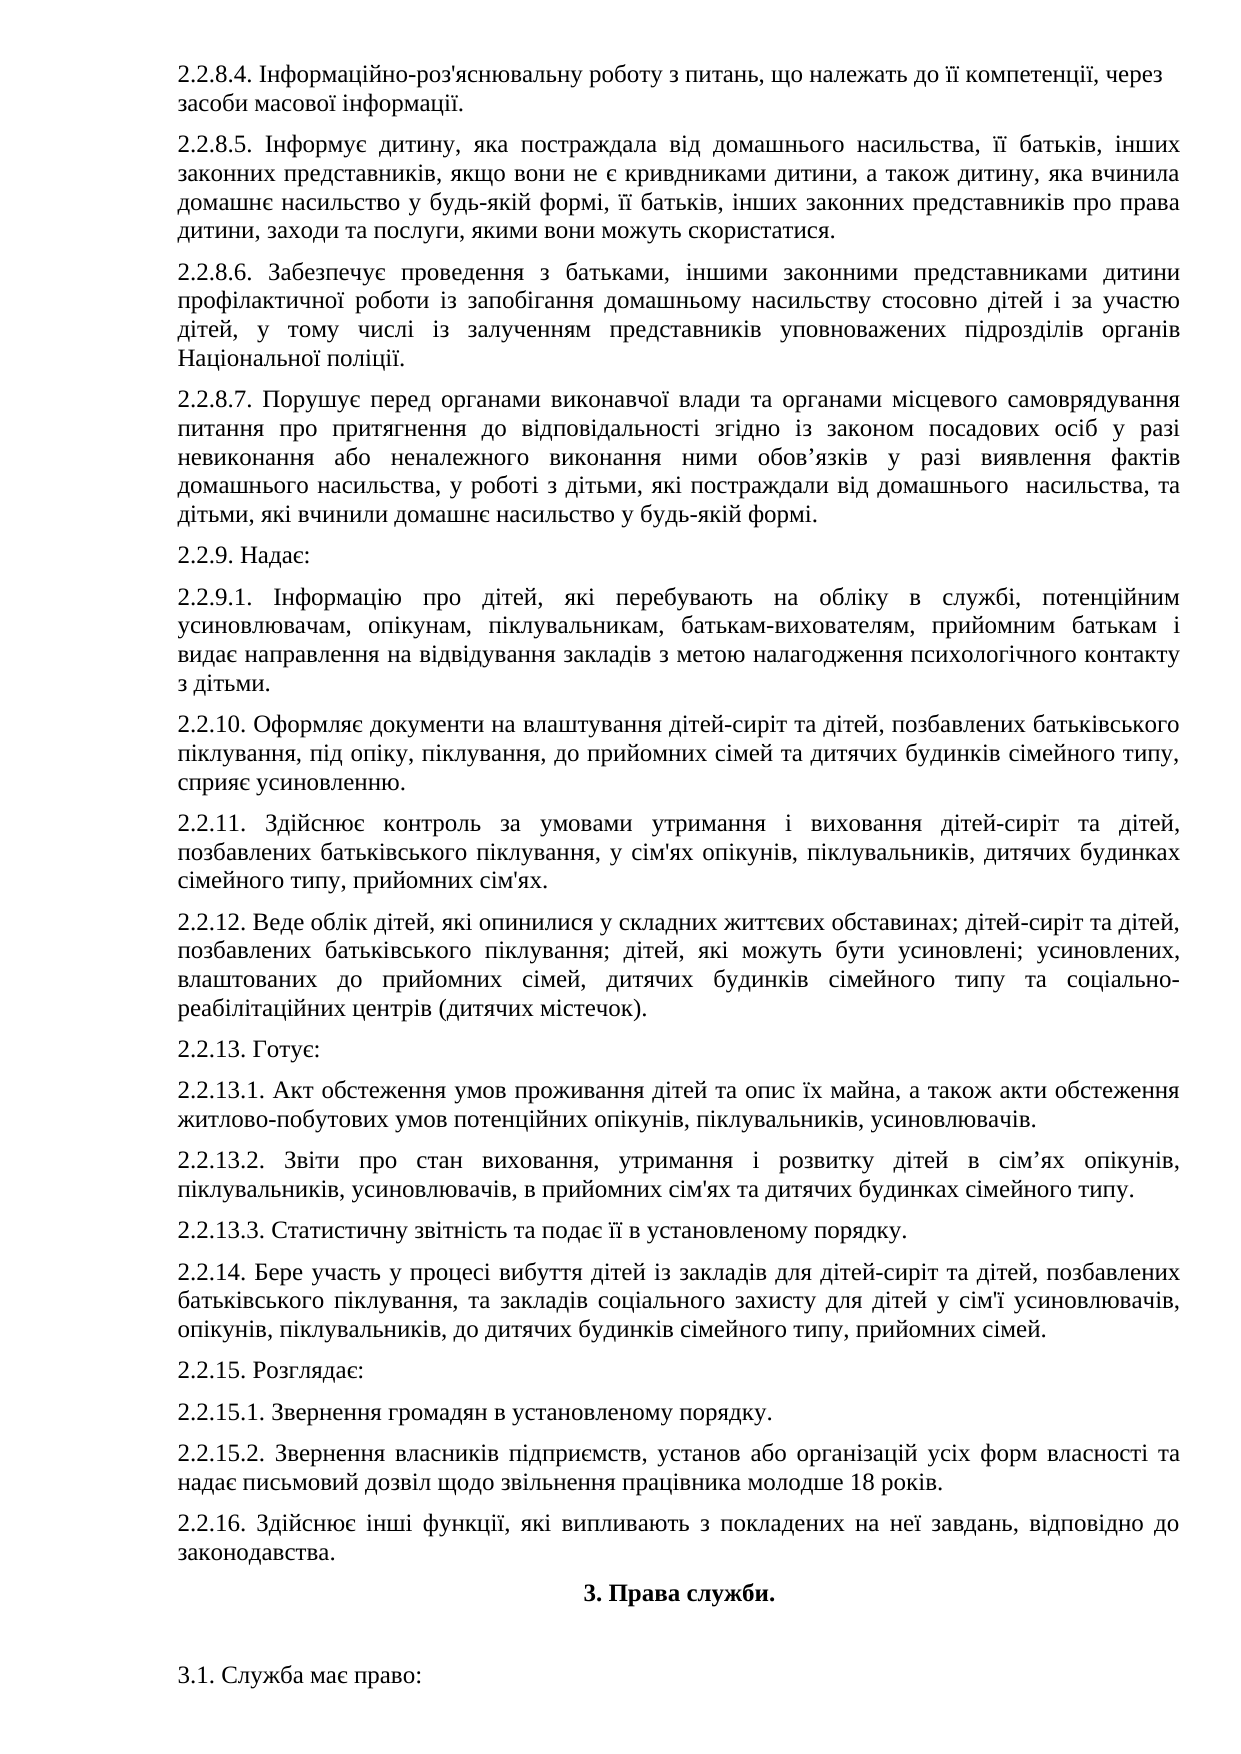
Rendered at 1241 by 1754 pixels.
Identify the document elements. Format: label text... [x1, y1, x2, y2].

text 2.2.15.2. Звернення власників підприємств, установ або організацій усіх форм власності та надає письмовий дозвіл щодо звільнення працівника молодше 18 років. [177, 1438, 1181, 1495]
text 3.1. Служба має право: [177, 1660, 1181, 1689]
text 2.2.10. Оформляє документи на влаштування дітей-сиріт та дітей, позбавлених батьківського піклування, під опіку, піклування, до прийомних сімей та дитячих будинків сімейного типу, сприяє усиновленню. [177, 709, 1181, 795]
text 2.2.13.1. Акт обстеження умов проживання дітей та опис їх майна, а також акти обстеження житлово-побутових умов потенційних опікунів, піклувальників, усиновлювачів. [177, 1075, 1181, 1133]
text 2.2.12. Веде облік дітей, які опинилися у складних життєвих обставинах; дітей-сиріт та дітей, позбавлених батьківського піклування; дітей, які можуть бути усиновлені; усиновлених, влаштованих до прийомних сімей, дитячих будинків сімейного типу та соціально-реабілітаційних центрів (дитячих містечок). [177, 907, 1181, 1022]
text 2.2.8.5. Інформує дитину, яка постраждала від домашнього насильства, її батьків, інших законних представників, якщо вони не є кривдниками дитини, а також дитину, яка вчинила домашнє насильство у будь-якій формі, її батьків, інших законних представників про права дитини, заходи та послуги, якими вони можуть скористатися. [177, 129, 1181, 244]
text 2.2.13.3. Статистичну звітність та подає її в установленому порядку. [177, 1215, 1181, 1244]
text 2.2.15. Розглядає: [177, 1355, 1181, 1384]
text 3. Права служби. [177, 1578, 1181, 1607]
text 2.2.13.2. Звіти про стан виховання, утримання і розвитку дітей в сім’ях опікунів, піклувальників, усиновлювачів, в прийомних сім'ях та дитячих будинках сімейного типу. [177, 1145, 1181, 1203]
text 2.2.14. Бере участь у процесі вибуття дітей із закладів для дітей-сиріт та дітей, позбавлених батьківського піклування, та закладів соціального захисту для дітей у сім'ї усиновлювачів, опікунів, піклувальників, до дитячих будинків сімейного типу, прийомних сімей. [177, 1257, 1181, 1343]
text 2.2.11. Здійснює контроль за умовами утримання і виховання дітей-сиріт та дітей, позбавлених батьківського піклування, у сім'ях опікунів, піклувальників, дитячих будинках сімейного типу, прийомних сім'ях. [177, 808, 1181, 894]
text 2.2.9. Надає: [177, 540, 1181, 569]
text 2.2.9.1. Інформацію про дітей, які перебувають на обліку в службі, потенційним усиновлювачам, опікунам, піклувальникам, батькам-вихователям, прийомним батькам і видає направлення на відвідування закладів з метою налагодження психологічного контакту з дітьми. [177, 582, 1181, 697]
text 2.2.8.7. Порушує перед органами виконавчої влади та органами місцевого самоврядування питання про притягнення до відповідальності згідно із законом посадових осіб у разі невиконання або неналежного виконання ними обов’язків у разі виявлення фактів домашнього насильства, у роботі з дітьми, які постраждали від домашнього насильства, та дітьми, які вчинили домашнє насильство у будь-якій формі. [177, 384, 1181, 528]
text 2.2.16. Здійснює інші функції, які випливають з покладених на неї завдань, відповідно до законодавства. [177, 1508, 1181, 1565]
text 2.2.15.1. Звернення громадян в установленому порядку. [177, 1397, 1181, 1425]
text 2.2.13. Готує: [177, 1034, 1181, 1063]
text 2.2.8.4. Інформаційно-роз'яснювальну роботу з питань, що належать до її компетенції, через засоби масової інформації. [177, 59, 1181, 117]
text 2.2.8.6. Забезпечує проведення з батьками, іншими законними представниками дитини профілактичної роботи із запобігання домашньому насильству стосовно дітей і за участю дітей, у тому числі із залученням представників уповноважених підрозділів органів Національної поліції. [177, 257, 1181, 372]
